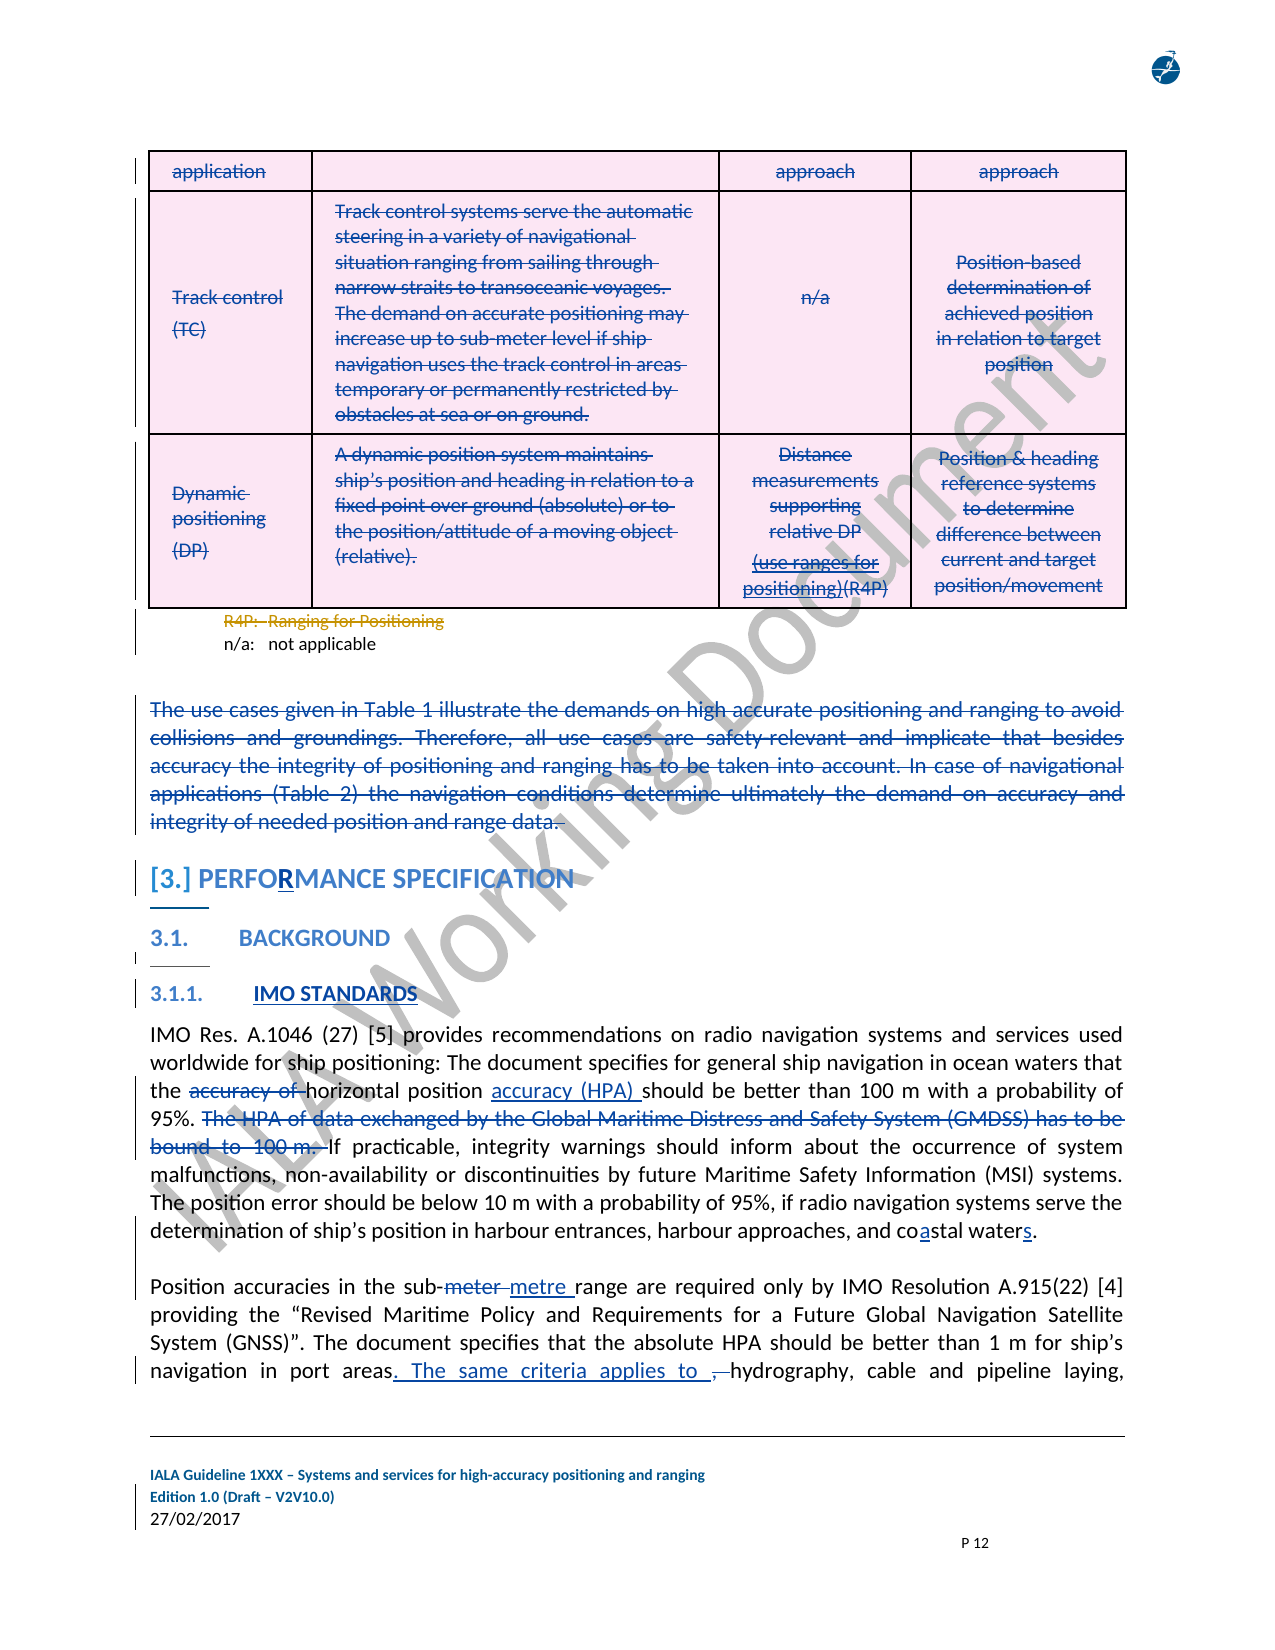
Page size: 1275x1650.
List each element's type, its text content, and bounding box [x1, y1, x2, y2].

text IMO Res. A.1046 (27) [5] provides recommendations on radio navigation systems and services used worldwide for ship positioning: The document specifies for general ship navigation in ocean waters that the horizontal position should be better than 100 m with a probability of 95%. If practicable, integrity warnings should inform about the occurrence of system malfunctions, non-availability or discontinuities by future Maritime Safety Information (MSI) systems. The position error should be below 10 m with a probability of 95%, if radio navigation systems serve the determination of ship’s position in harbour entrances, harbour approaches, and costal water. [150, 1020, 1125, 1244]
subtitle Background [150, 922, 1125, 952]
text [150, 1272, 1125, 1384]
text n/a: not applicable [224, 632, 1125, 654]
picture [1120, 0, 1239, 119]
subtitle PERFOMANCE Specification [150, 860, 1125, 896]
